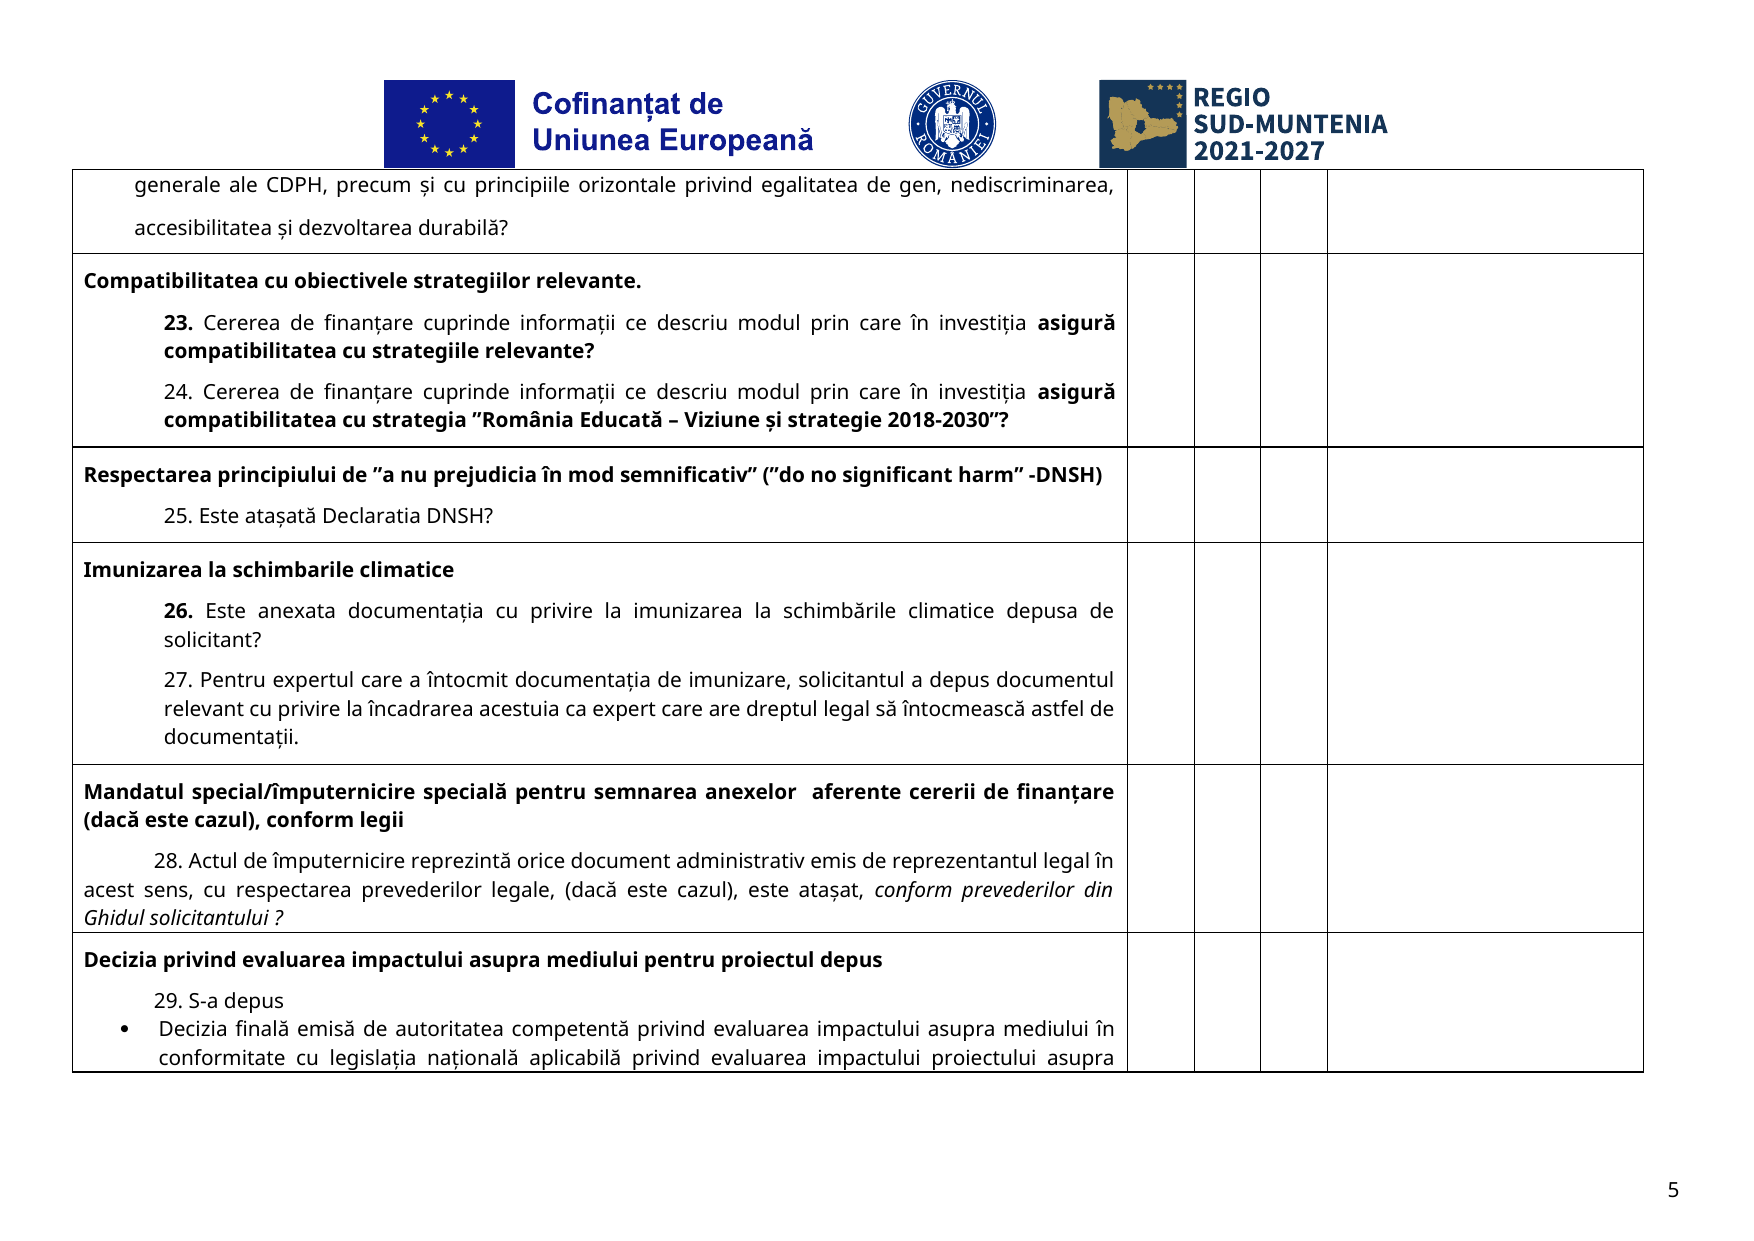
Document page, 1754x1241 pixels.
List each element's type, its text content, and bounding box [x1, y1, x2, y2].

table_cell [73, 933, 1127, 1071]
table_cell Respectarea principiului de ”a nu prejudicia în mod semnificativ” (”do no significant harm” -DNSH) 25. Este atașată Declaratia DNSH? [73, 448, 1127, 542]
table_cell [1128, 543, 1194, 763]
table_cell [1261, 170, 1327, 253]
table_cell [73, 170, 1127, 253]
table_cell [1195, 170, 1260, 253]
table_cell [1261, 933, 1327, 1071]
table_cell [1195, 254, 1260, 446]
table_cell [1195, 933, 1260, 1071]
table_cell [1195, 448, 1260, 542]
table_cell Compatibilitatea cu obiectivele strategiilor relevante. 23. Cererea de finanțare cuprinde informații ce descriu modul prin care în investiția asigură compatibilitatea cu strategiile relevante? 24. Cererea de finanțare cuprinde informații ce descriu modul prin care în investiția asigură compatibilitatea cu strategia ”România Educată – Viziune și strategie 2018-2030”? [73, 254, 1127, 446]
table_cell Mandatul special/împuternicire specială pentru semnarea anexelor aferente cererii de finanțare (dacă este cazul), conform legii 28. Actul de împuternicire reprezintă orice document administrativ emis de reprezentantul legal în acest sens, cu respectarea prevederilor legale, (dacă este cazul), este atașat, conform prevederilor din Ghidul solicitantului ? [73, 765, 1127, 932]
table_cell [1328, 765, 1643, 932]
table_cell [1328, 448, 1643, 542]
table_cell [1195, 765, 1260, 932]
table_cell [1261, 254, 1327, 446]
table_cell [1328, 254, 1643, 446]
table_cell [1328, 543, 1643, 763]
table_cell [1261, 448, 1327, 542]
table_cell [1261, 543, 1327, 763]
table_cell [1128, 170, 1194, 253]
table_cell Imunizarea la schimbarile climatice 26. Este anexata documentația cu privire la imunizarea la schimbările climatice depusa de solicitant? 27. Pentru expertul care a întocmit documentația de imunizare, solicitantul a depus documentul relevant cu privire la încadrarea acestuia ca expert care are dreptul legal să întocmească astfel de documentații. [73, 543, 1127, 763]
table_cell [1128, 254, 1194, 446]
table_cell [1128, 933, 1194, 1071]
table_cell [1328, 170, 1643, 253]
table_cell [1195, 543, 1260, 763]
table_cell [1128, 765, 1194, 932]
table_cell [1261, 765, 1327, 932]
table_cell [1128, 448, 1194, 542]
table_cell [1328, 933, 1643, 1071]
